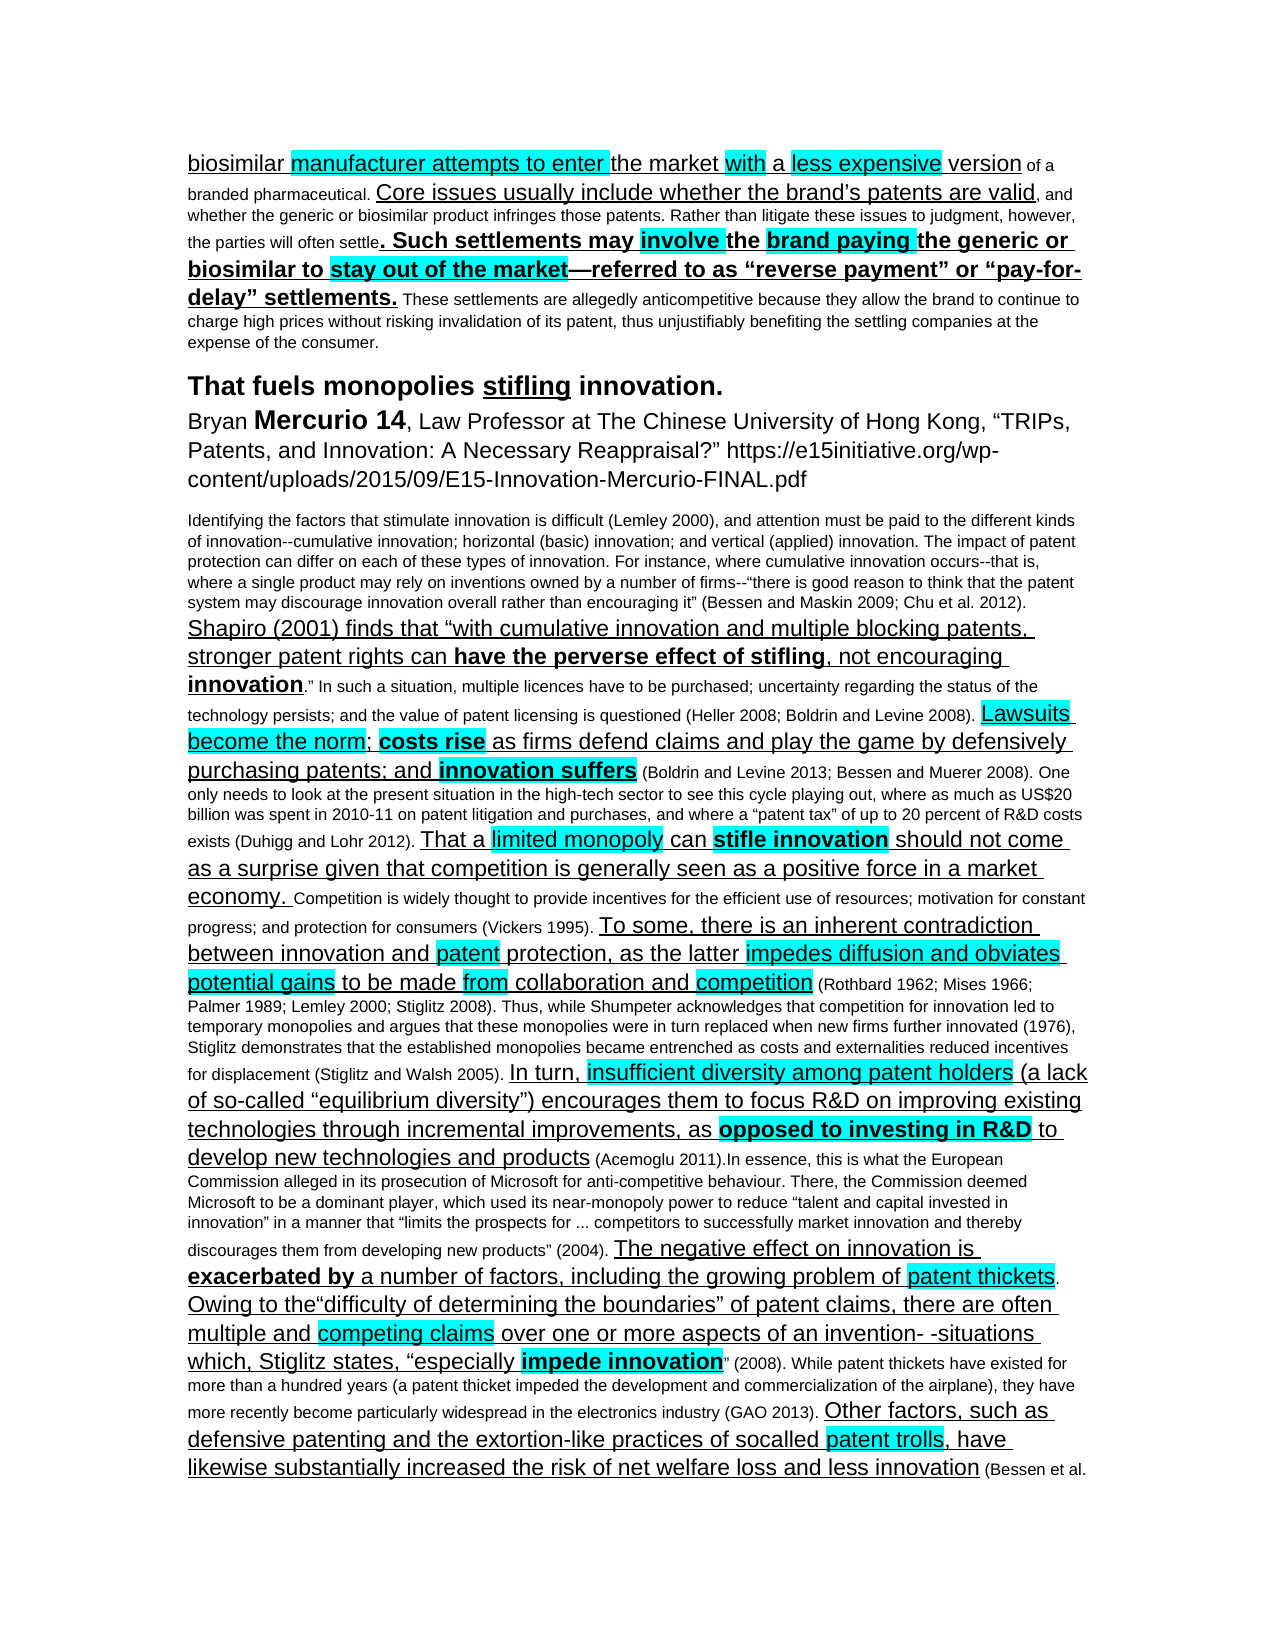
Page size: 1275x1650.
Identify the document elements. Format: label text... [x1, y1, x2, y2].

text Bryan Mercurio 14, Law Professor at The Chinese University of Hong Kong, “TRIPs, Patents, and Innovation: A Necessary Reappraisal?” https://e15initiative.org/wp-content/uploads/2015/09/E15-Innovation-Mercurio-FINAL.pdf [187, 404, 1087, 492]
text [187, 150, 1087, 352]
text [187, 511, 1087, 1481]
subtitle That fuels monopolies stifling innovation. [187, 370, 1087, 401]
